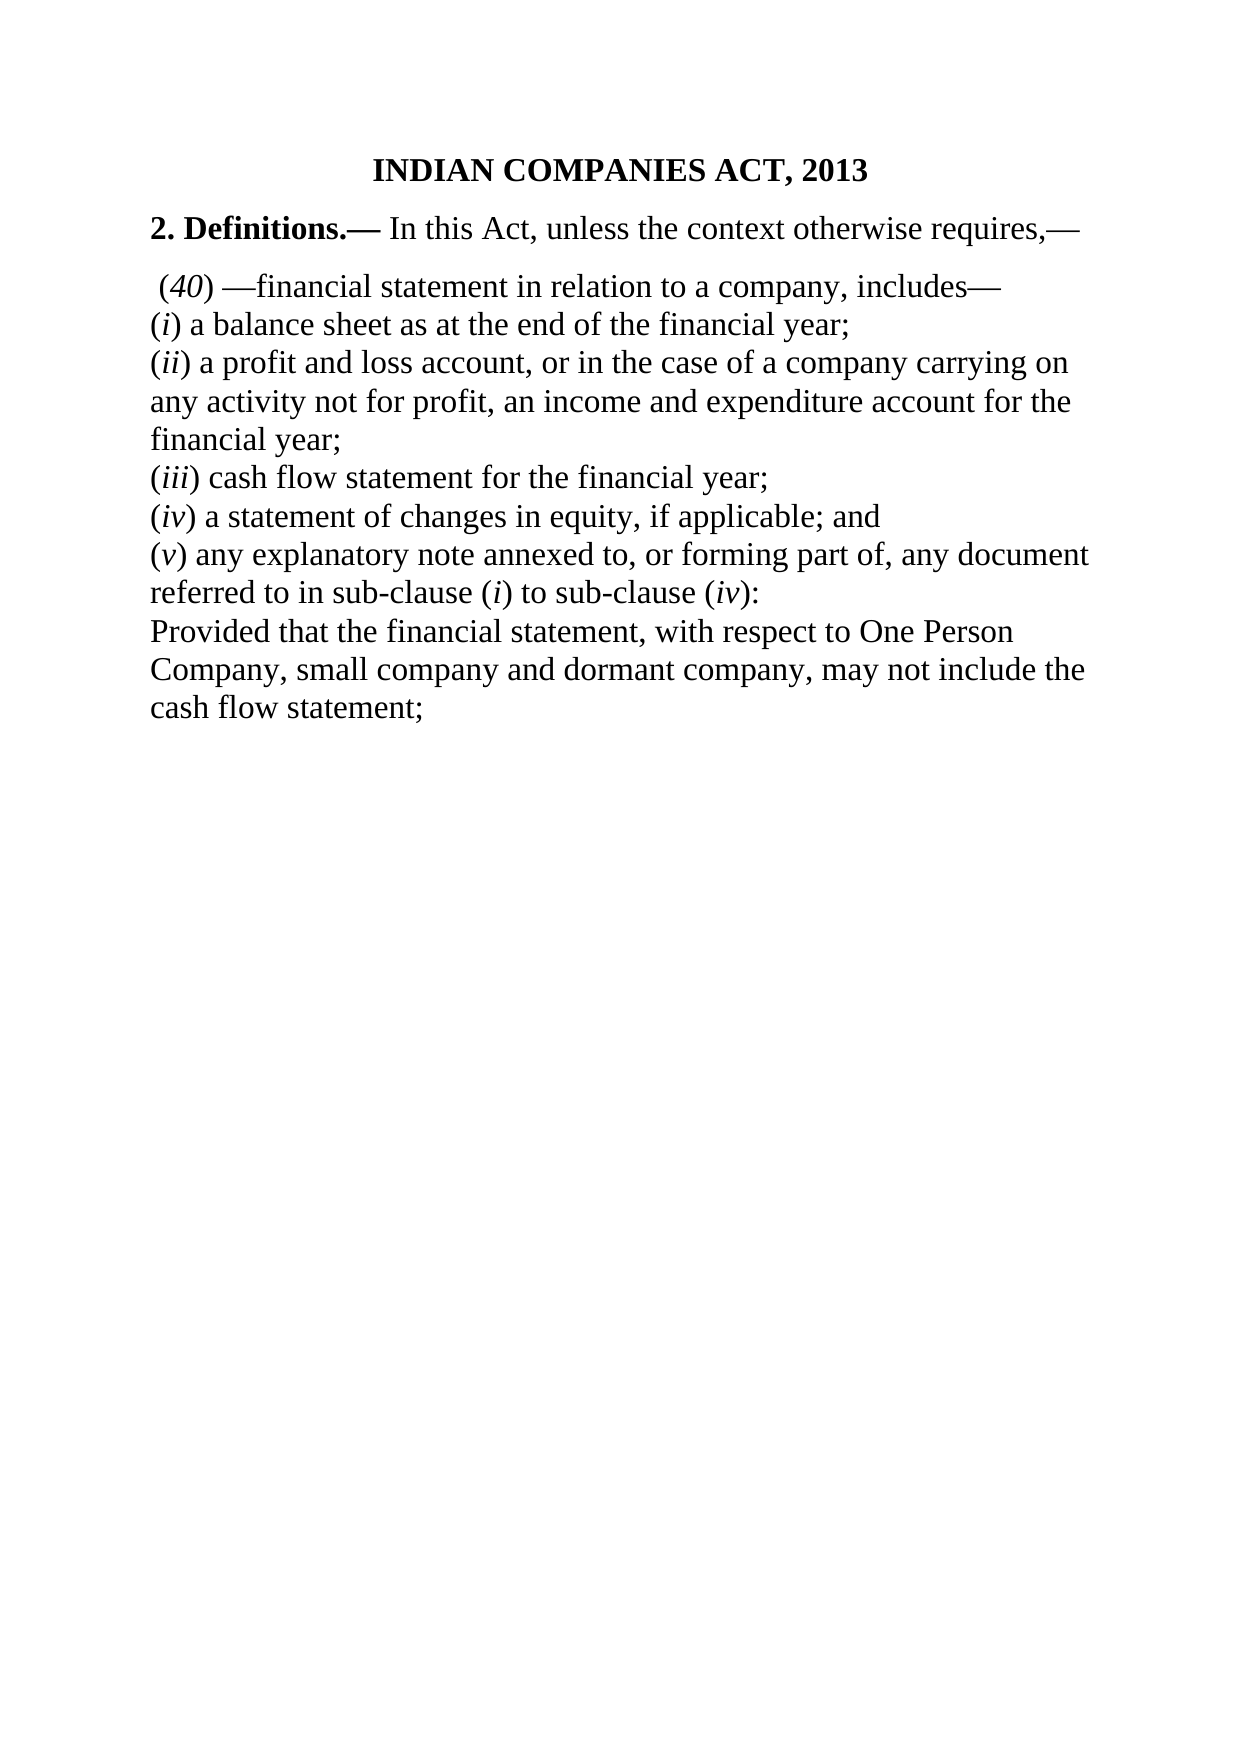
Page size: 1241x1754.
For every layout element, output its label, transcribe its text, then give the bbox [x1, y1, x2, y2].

text 2. Definitions.— In this Act, unless the context otherwise requires,— [150, 208, 1090, 246]
text (iii) cash flow statement for the financial year; [150, 458, 1090, 496]
text Provided that the financial statement, with respect to One Person Company, small company and dormant company, may not include the cash flow statement; [150, 611, 1090, 726]
text (iv) a statement of changes in equity, if applicable; and [150, 496, 1090, 534]
text (i) a balance sheet as at the end of the financial year; [150, 304, 1090, 343]
text (v) any explanatory note annexed to, or forming part of, any document referred to in sub-clause (i) to sub-clause (iv): [150, 534, 1090, 611]
text INDIAN COMPANIES ACT, 2013 [150, 150, 1090, 188]
text (ii) a profit and loss account, or in the case of a company carrying on any activity not for profit, an income and expenditure account for the financial year; [150, 343, 1090, 458]
text (40) ―financial statement in relation to a company, includes— [150, 266, 1090, 304]
